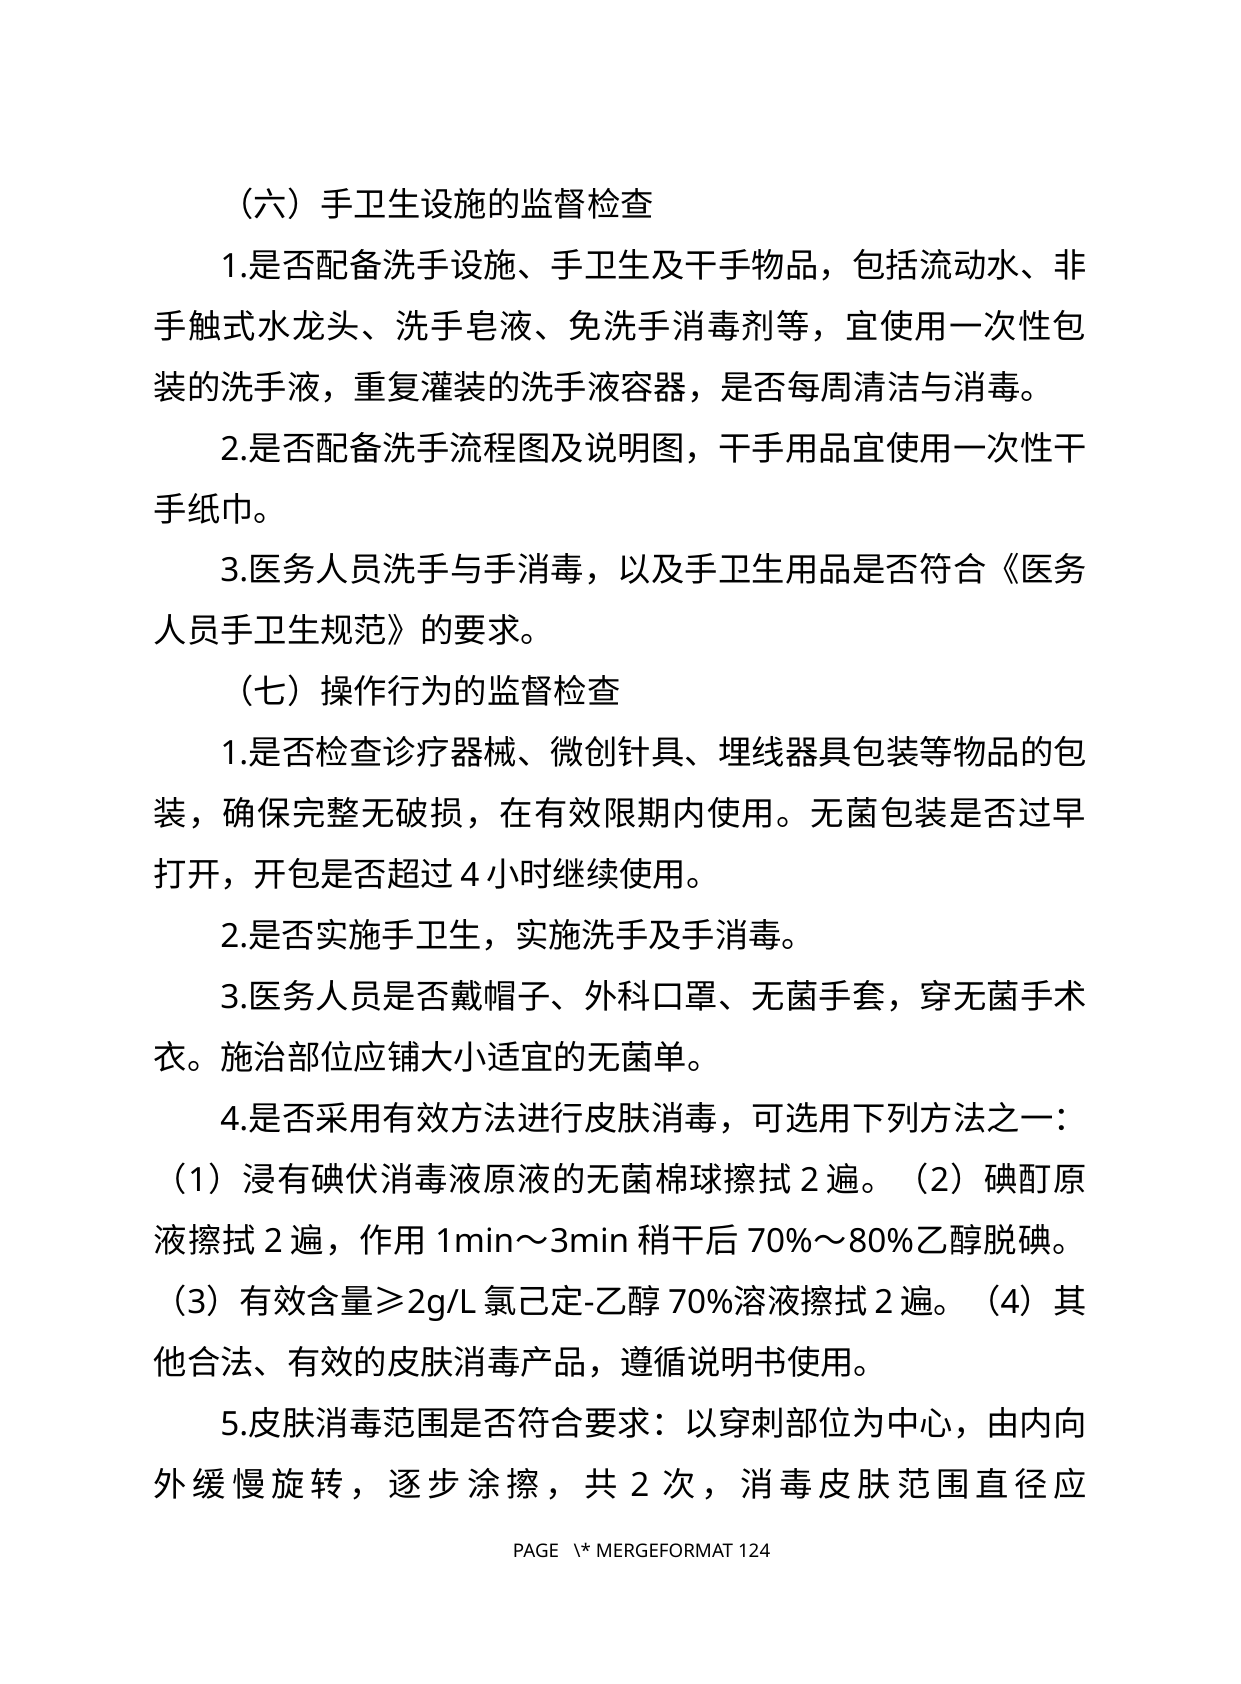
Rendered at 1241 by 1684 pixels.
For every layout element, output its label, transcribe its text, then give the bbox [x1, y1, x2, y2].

text 3.医务人员洗手与手消毒，以及手卫生用品是否符合《医务人员手卫生规范》的要求。 [153, 537, 1087, 659]
text 2.是否配备洗手流程图及说明图，干手用品宜使用一次性干手纸巾。 [153, 415, 1087, 537]
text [153, 1390, 1087, 1512]
text （七）操作行为的监督检查 [153, 659, 1087, 720]
text 1.是否配备洗手设施、手卫生及干手物品，包括流动水、非手触式水龙头、洗手皂液、免洗手消毒剂等，宜使用一次性包装的洗手液，重复灌装的洗手液容器，是否每周清洁与消毒。 [153, 232, 1087, 415]
text 3.医务人员是否戴帽子、外科口罩、无菌手套，穿无菌手术衣。施治部位应铺大小适宜的无菌单。 [153, 963, 1087, 1085]
text 4.是否采用有效方法进行皮肤消毒，可选用下列方法之一：（1）浸有碘伏消毒液原液的无菌棉球擦拭2遍。（2）碘酊原液擦拭2遍，作用1min～3min稍干后70%～80%乙醇脱碘。（3）有效含量≥2g/L氯己定-乙醇70%溶液擦拭2遍。（4）其他合法、有效的皮肤消毒产品，遵循说明书使用。 [153, 1085, 1087, 1390]
text 1.是否检查诊疗器械、微创针具、埋线器具包装等物品的包装，确保完整无破损，在有效限期内使用。无菌包装是否过早打开，开包是否超过4小时继续使用。 [153, 720, 1087, 903]
text 2.是否实施手卫生，实施洗手及手消毒。 [153, 903, 1087, 963]
text （六）手卫生设施的监督检查 [153, 171, 1087, 232]
